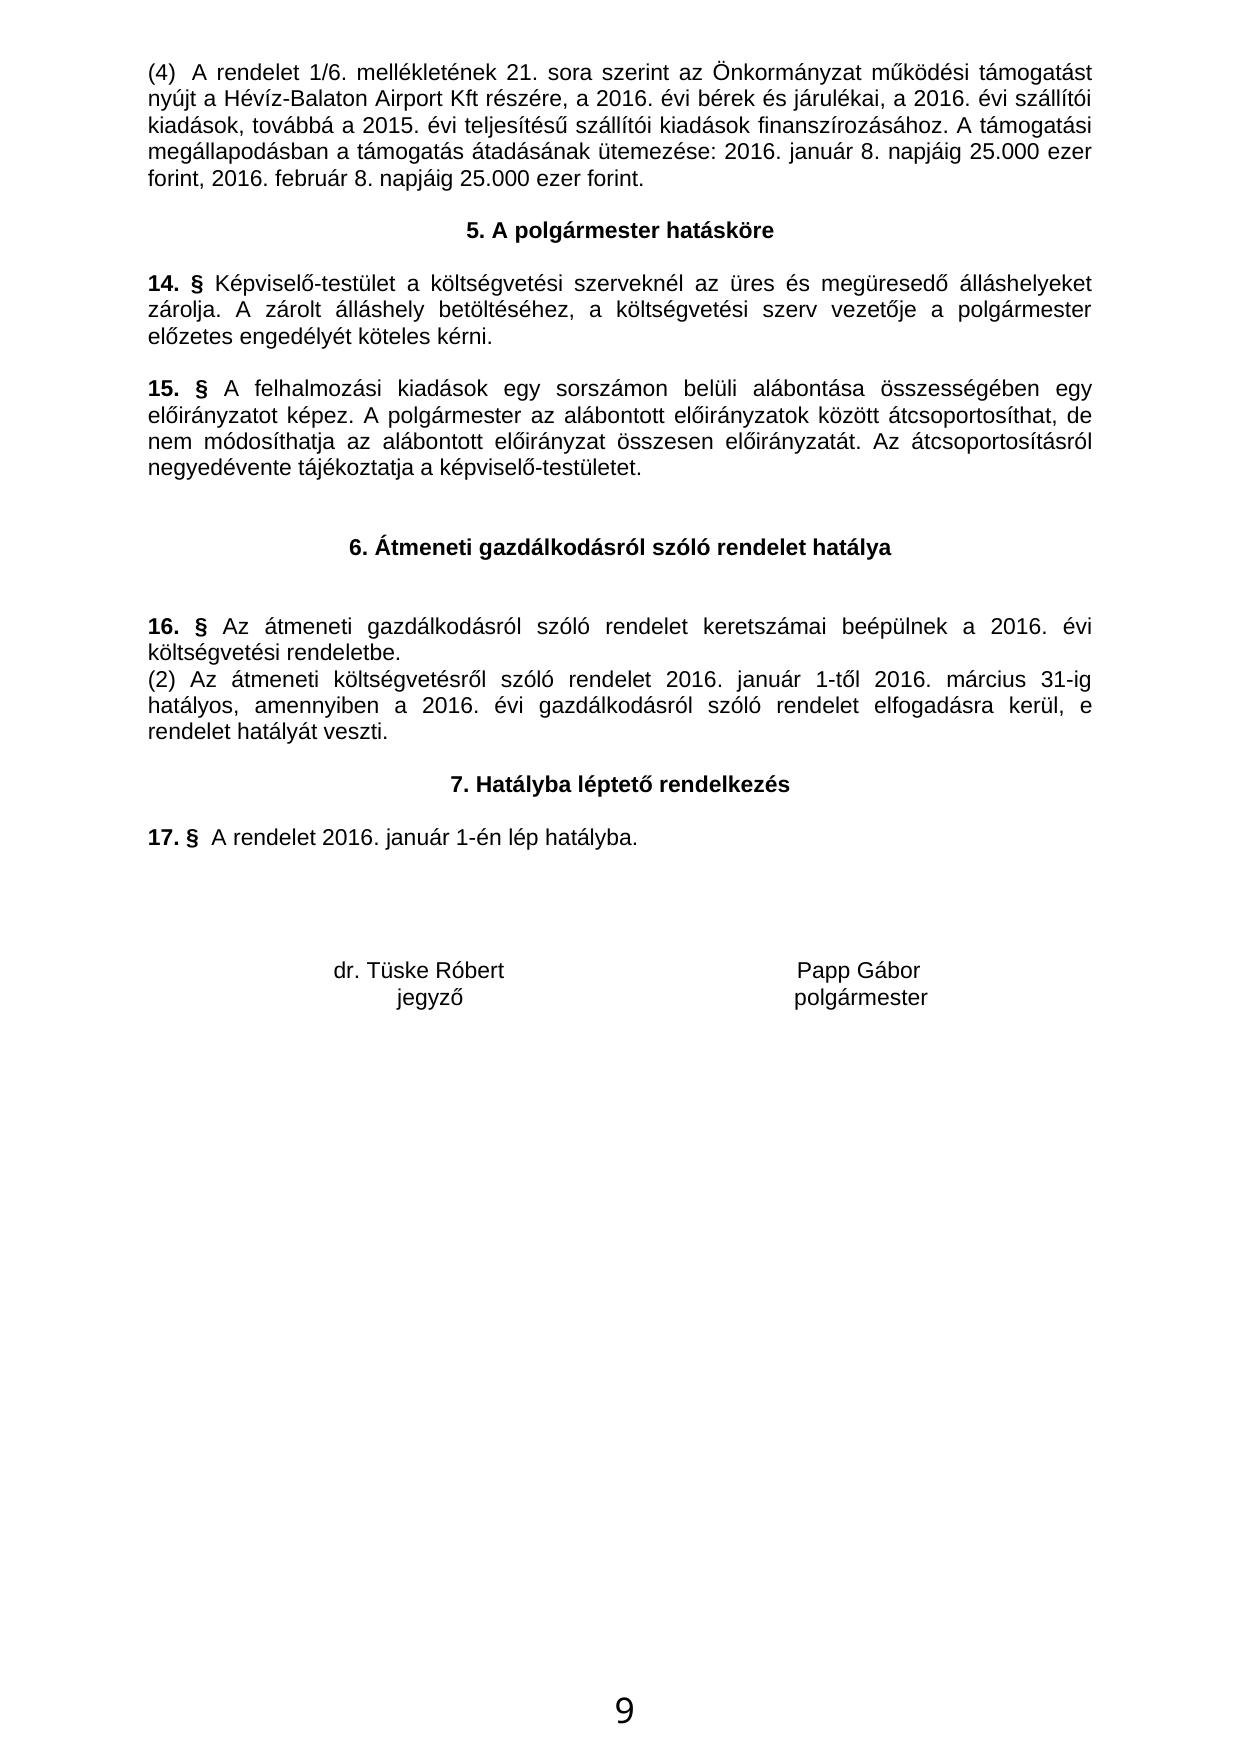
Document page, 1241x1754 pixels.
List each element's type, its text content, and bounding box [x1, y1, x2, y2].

text 7. Hatályba léptető rendelkezés [148, 771, 1093, 797]
text 15. § A felhalmozási kiadások egy sorszámon belüli alábontása összességében egy előirányzatot képez. A polgármester az alábontott előirányzatok között átcsoportosíthat, de nem módosíthatja az alábontott előirányzat összesen előirányzatát. Az átcsoportosításról negyedévente tájékoztatja a képviselő-testületet. [148, 375, 1093, 481]
subtitle 6. Átmeneti gazdálkodásról szóló rendelet hatálya [148, 533, 1093, 560]
text 17. § A rendelet 2016. január 1-én lép hatályba. [148, 824, 1093, 850]
text polgármester hatásköre [148, 217, 1093, 243]
text (2) Az átmeneti költségvetésről szóló rendelet 2016. január 1-től 2016. március 31-ig hatályos, amennyiben a 2016. évi gazdálkodásról szóló rendelet elfogadásra kerül, e rendelet hatályát veszti. [148, 666, 1093, 744]
text 16. § Az átmeneti gazdálkodásról szóló rendelet keretszámai beépülnek a 2016. évi költségvetési rendeletbe. [148, 613, 1093, 666]
text (4) A rendelet 1/6. mellékletének 21. sora szerint az Önkormányzat működési támogatást nyújt a Hévíz-Balaton Airport Kft részére, a 2016. évi bérek és járulékai, a 2016. évi szállítói kiadások, továbbá a 2015. évi teljesítésű szállítói kiadások finanszírozásához. A támogatási megállapodásban a támogatás átadásának ütemezése: 2016. január 8. napjáig 25.000 ezer forint, 2016. február 8. napjáig 25.000 ezer forint. [148, 59, 1093, 191]
text jegyző polgármester [148, 983, 1093, 1010]
text dr. Tüske Róbert Papp Gábor [221, 957, 1093, 983]
text 14. § Képviselő-testület a költségvetési szerveknél az üres és megüresedő álláshelyeket zárolja. A zárolt álláshely betöltéséhez, a költségvetési szerv vezetője a polgármester előzetes engedélyét köteles kérni. [148, 270, 1093, 349]
